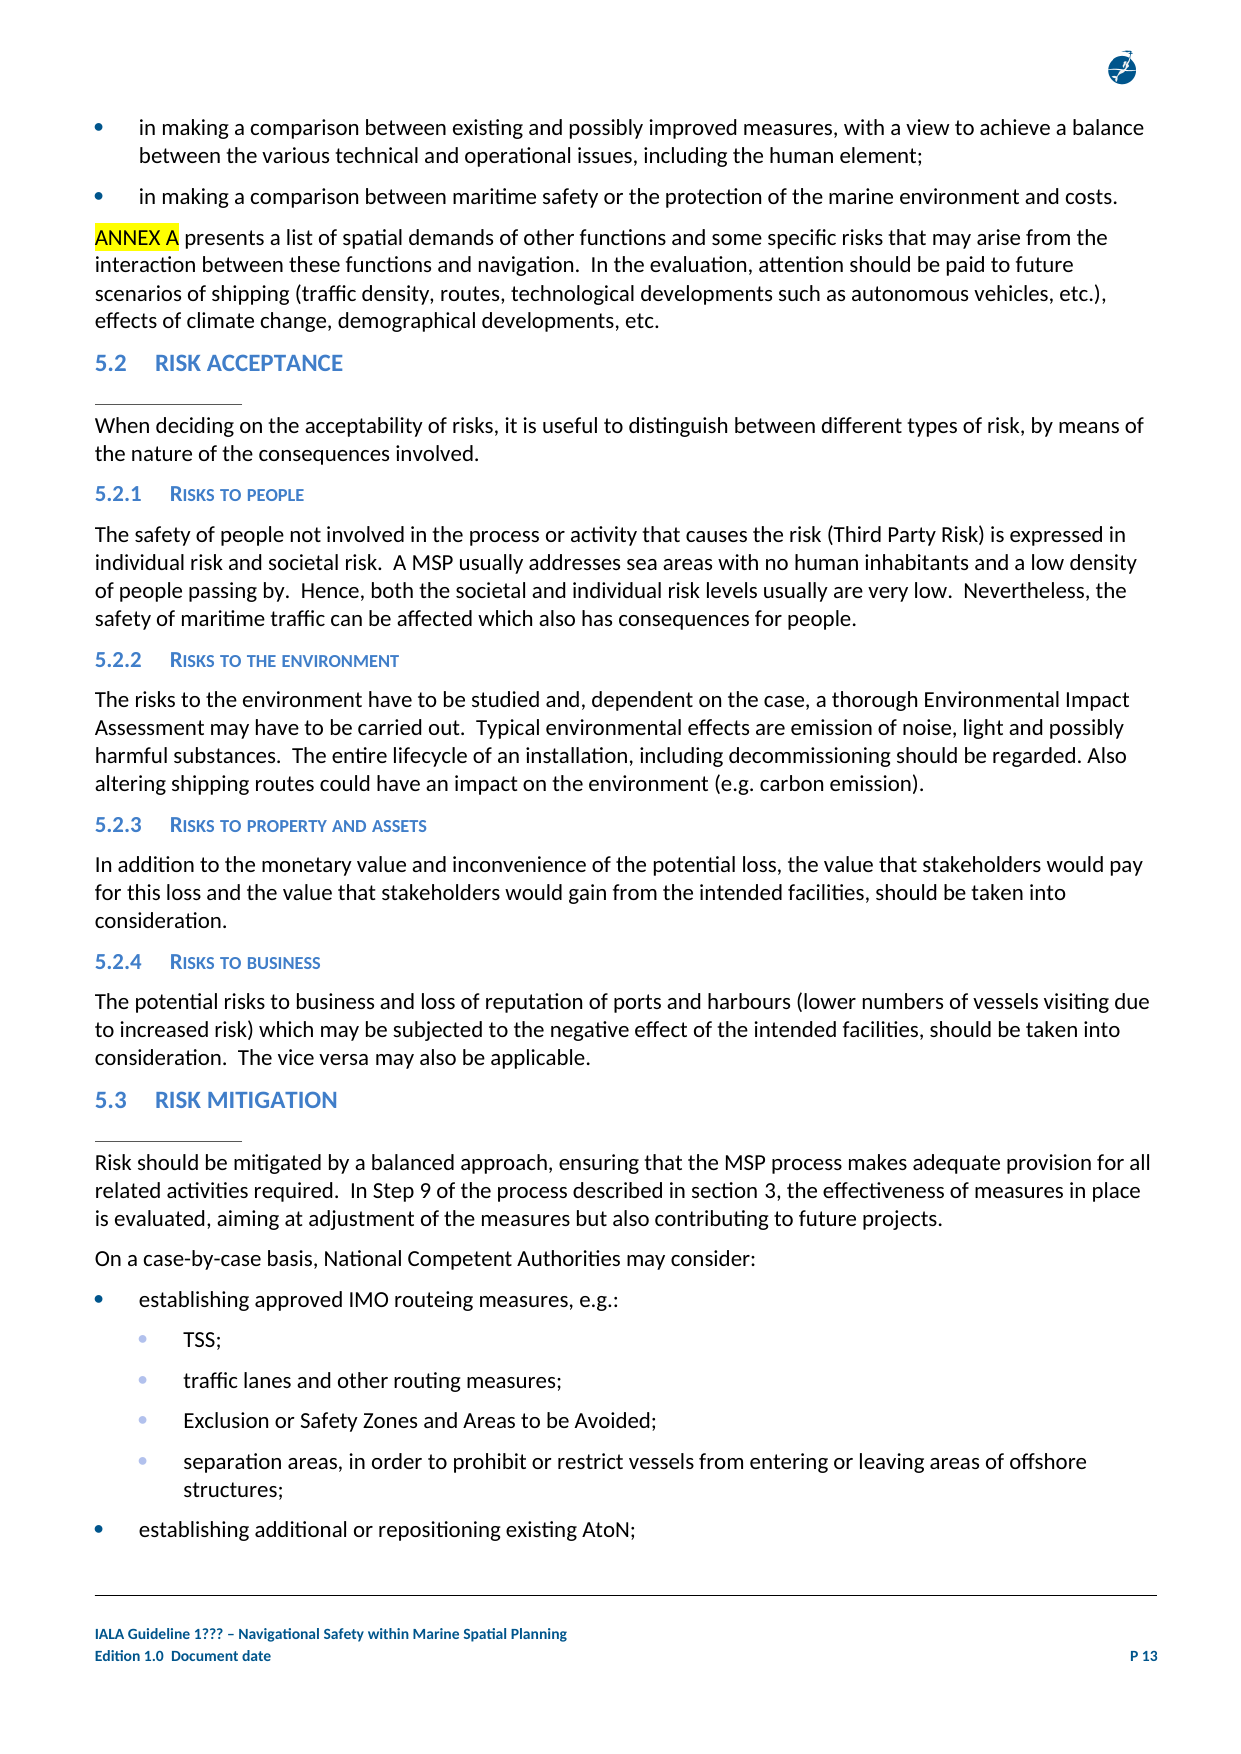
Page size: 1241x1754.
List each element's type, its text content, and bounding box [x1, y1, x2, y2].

text In addition to the monetary value and inconvenience of the potential loss, the value that stakeholders would pay for this loss and the value that stakeholders would gain from the intended facilities, should be taken into consideration. [94, 850, 1157, 934]
text separation areas, in order to prohibit or restrict vessels from entering or leaving areas of offshore structures; [139, 1447, 1157, 1503]
text When deciding on the acceptability of risks, it is useful to distinguish between different types of risk, by means of the nature of the consequences involved. [94, 411, 1157, 467]
subtitle Risks to business [94, 947, 1157, 975]
text TSS; [139, 1325, 1157, 1353]
text in making a comparison between maritime safety or the protection of the marine environment and costs. [94, 182, 1157, 210]
text establishing approved IMO routeing measures, e.g.: [94, 1285, 1157, 1313]
subtitle Risks to people [94, 479, 1157, 508]
subtitle Risk Acceptance [94, 347, 1084, 378]
text The risks to the environment have to be studied and, dependent on the case, a thorough Environmental Impact Assessment may have to be carried out. Typical environmental effects are emission of noise, light and possibly harmful substances. The entire lifecycle of an installation, including decommissioning should be regarded. Also altering shipping routes could have an impact on the environment (e.g. carbon emission). [94, 685, 1157, 797]
text The potential risks to business and loss of reputation of ports and harbours (lower numbers of vessels visiting due to increased risk) which may be subjected to the negative effect of the intended facilities, should be taken into consideration. The vice versa may also be applicable. [94, 987, 1157, 1071]
text traffic lanes and other routing measures; [139, 1366, 1157, 1394]
subtitle Risks to property and assets [94, 810, 1157, 838]
text ANNEX A presents a list of spatial demands of other functions and some specific risks that may arise from the interaction between these functions and navigation. In the evaluation, attention should be paid to future scenarios of shipping (traffic density, routes, technological developments such as autonomous vehicles, etc.), effects of climate change, demographical developments, etc. [94, 223, 1157, 335]
picture [1077, 0, 1196, 119]
text The safety of people not involved in the process or activity that causes the risk (Third Party Risk) is expressed in individual risk and societal risk. A MSP usually addresses sea areas with no human inhabitants and a low density of people passing by. Hence, both the societal and individual risk levels usually are very low. Nevertheless, the safety of maritime traffic can be affected which also has consequences for people. [94, 520, 1157, 632]
text Risk should be mitigated by a balanced approach, ensuring that the MSP process makes adequate provision for all related activities required. In Step 9 of the process described in section 3, the effectiveness of measures in place is evaluated, aiming at adjustment of the measures but also contributing to future projects. [94, 1148, 1157, 1232]
text establishing additional or repositioning existing AtoN; [94, 1516, 1157, 1543]
text Exclusion or Safety Zones and Areas to be Avoided; [139, 1406, 1157, 1434]
text On a case-by-case basis, National Competent Authorities may consider: [94, 1244, 1157, 1272]
subtitle Risk Mitigation [94, 1084, 1084, 1114]
text in making a comparison between existing and possibly improved measures, with a view to achieve a balance between the various technical and operational issues, including the human element; [94, 113, 1157, 169]
subtitle Risks to the environment [94, 645, 1157, 673]
